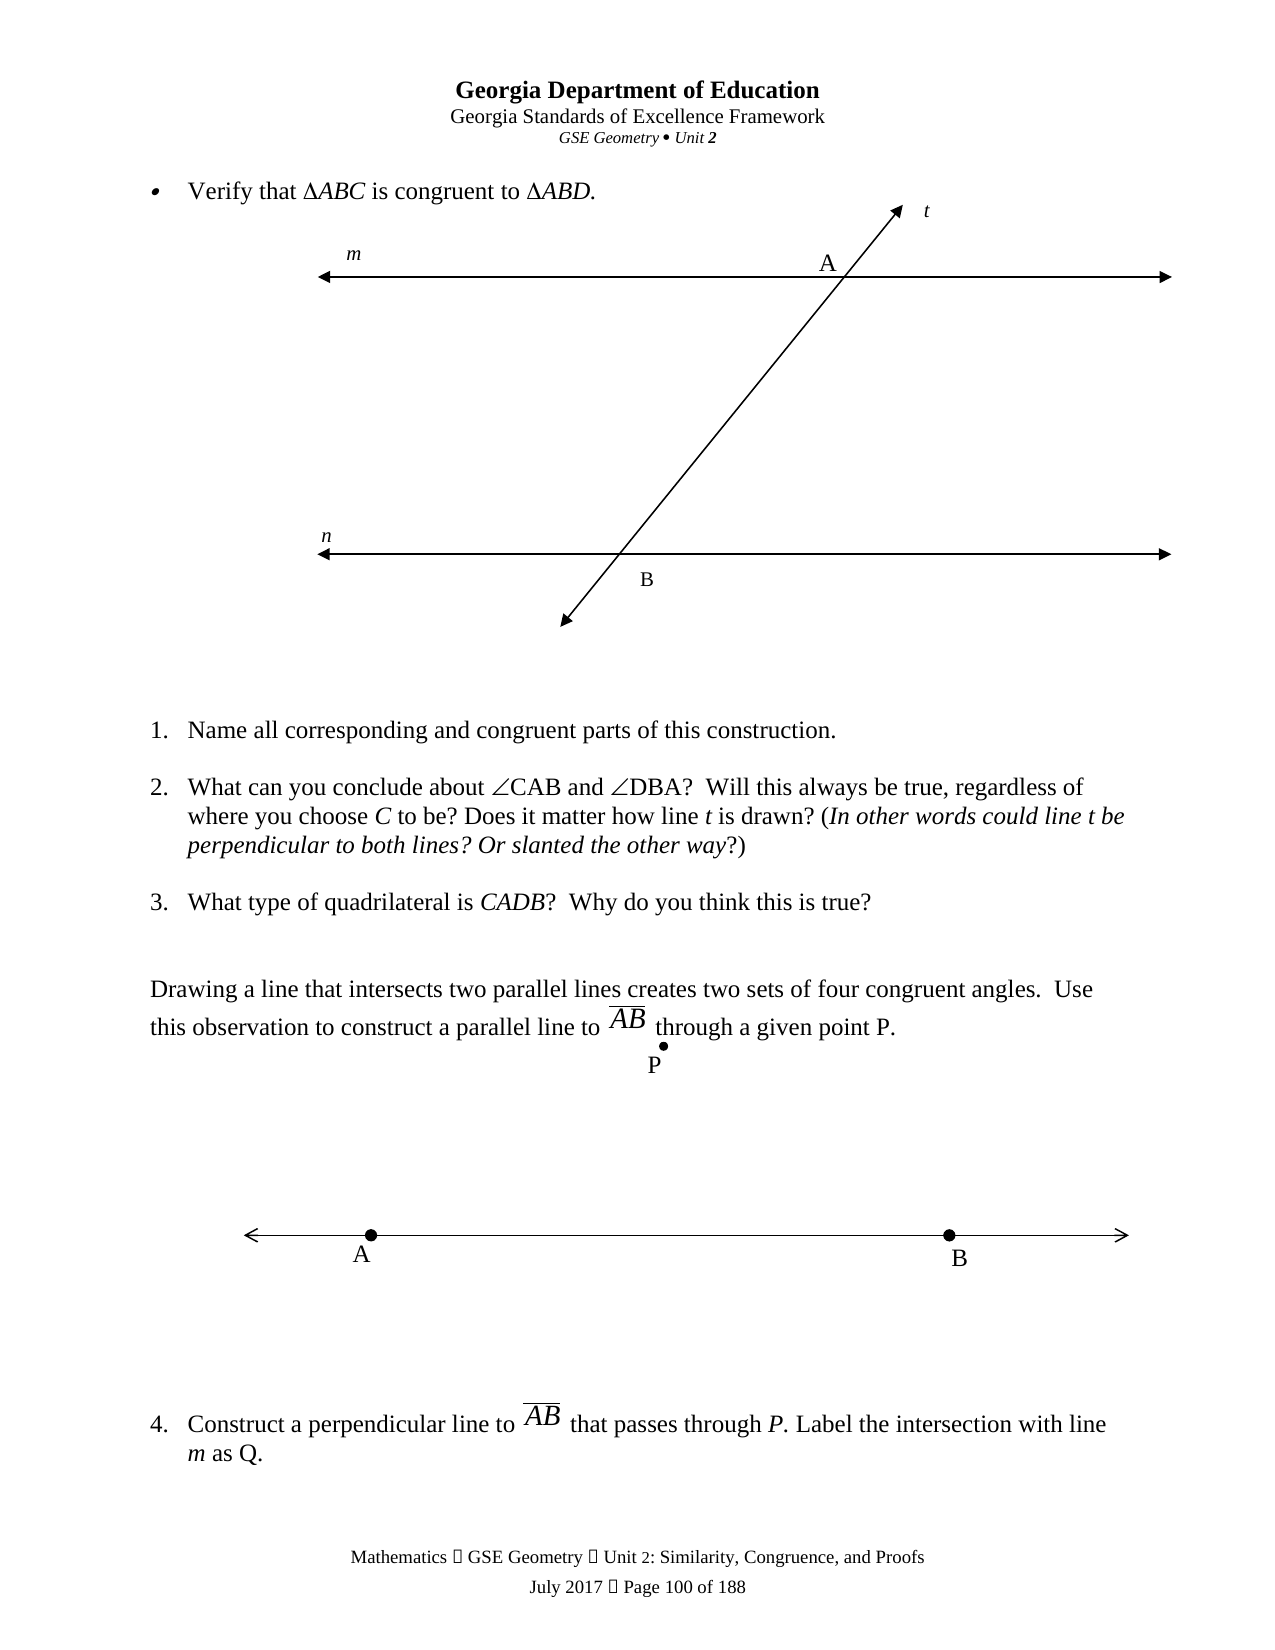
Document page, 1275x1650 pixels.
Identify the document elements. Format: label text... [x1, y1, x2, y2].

list Verify that ABC is congruent to ABD. [150, 176, 1125, 204]
text Drawing a line that intersects two parallel lines creates two sets of four congruent angles. Use this observation to construct a parallel line to through a given point P. [150, 974, 1125, 1041]
list Construct a perpendicular line to that passes through P. Label the intersection with line m as Q. [150, 1399, 1125, 1466]
list What type of quadrilateral is CADB? Why do you think this is true? [150, 887, 1125, 916]
list Name all corresponding and congruent parts of this construction. [150, 715, 1125, 744]
list What can you conclude about CAB and DBA? Will this always be true, regardless of where you choose C to be? Does it matter how line t is drawn? (In other words could line t be perpendicular to both lines? Or slanted the other way?) [150, 772, 1125, 859]
